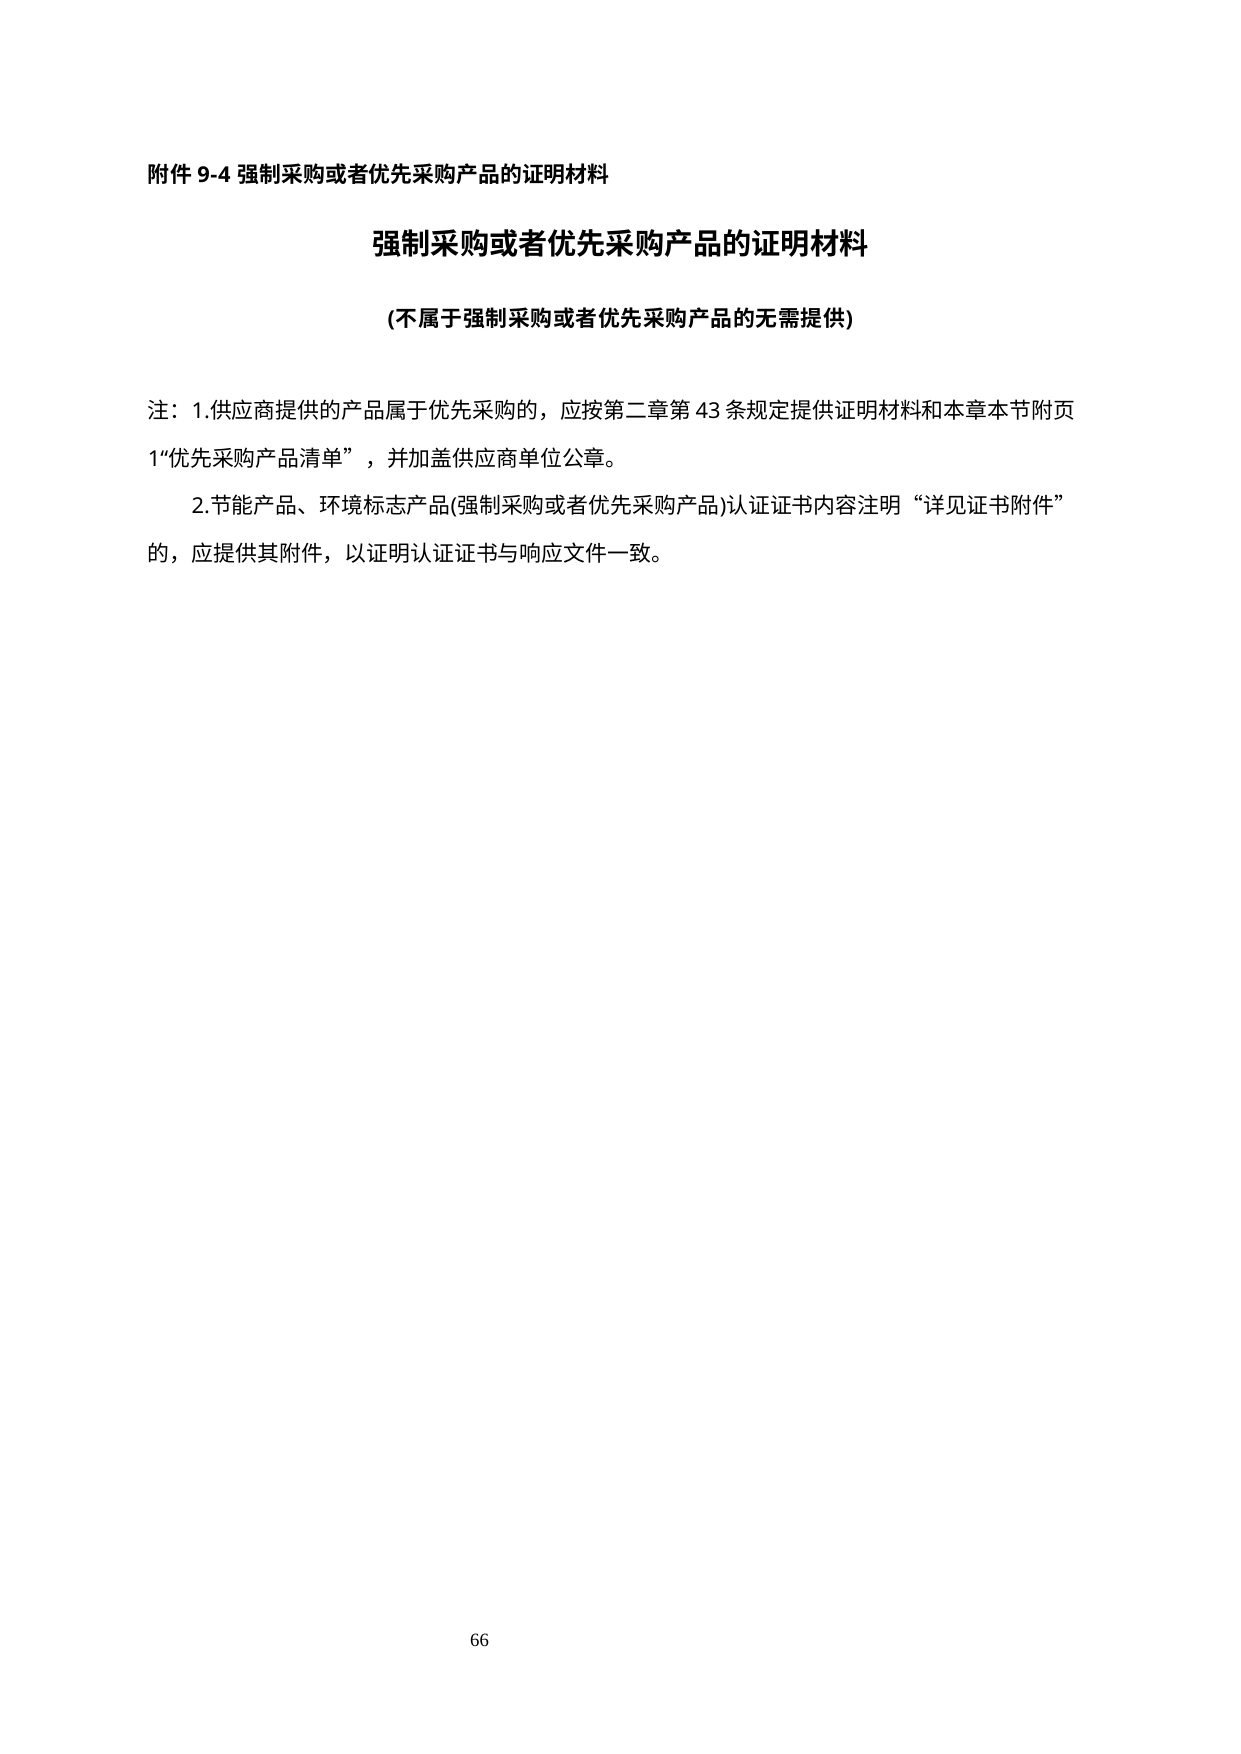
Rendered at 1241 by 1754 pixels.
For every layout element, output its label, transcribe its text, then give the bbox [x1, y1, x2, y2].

text 注：1.供应商提供的产品属于优先采购的，应按第二章第43条规定提供证明材料和本章本节附页1“优先采购产品清单”，并加盖供应商单位公章。 [148, 393, 1092, 472]
text (不属于强制采购或者优先采购产品的无需提供) [148, 301, 1092, 332]
text 2.节能产品、环境标志产品(强制采购或者优先采购产品)认证证书内容注明“详见证书附件”的，应提供其附件，以证明认证证书与响应文件一致。 [148, 488, 1092, 567]
text 附件9-4 强制采购或者优先采购产品的证明材料 [148, 157, 1092, 189]
text 强制采购或者优先采购产品的证明材料 [148, 221, 1092, 263]
